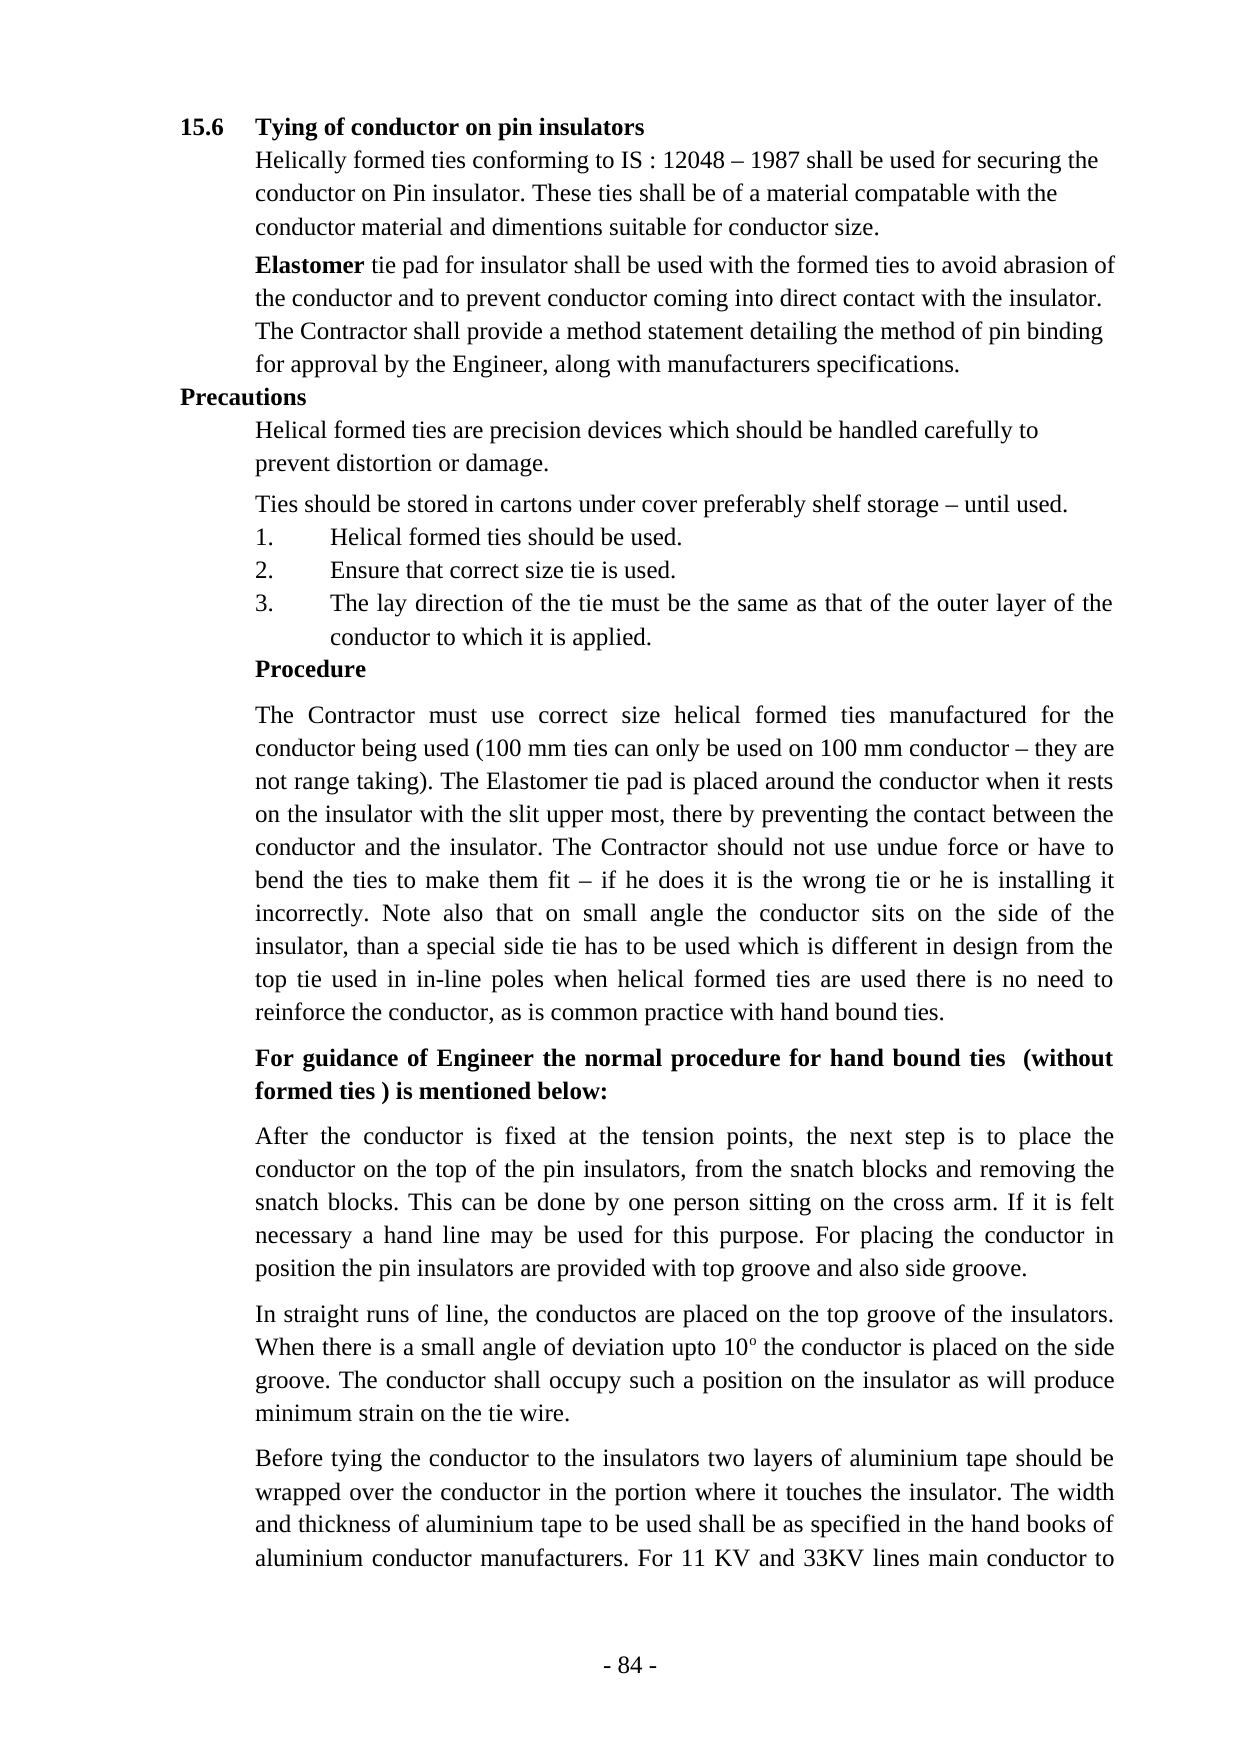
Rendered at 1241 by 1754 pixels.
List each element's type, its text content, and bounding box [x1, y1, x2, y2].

text Helical formed ties are precision devices which should be handled carefully to prevent distortion or damage. [255, 415, 1115, 477]
text Elastomer tie pad for insulator shall be used with the formed ties to avoid abrasion of the conductor and to prevent conductor coming into direct contact with the insulator. [255, 250, 1115, 312]
text 1. Helical formed ties should be used. [180, 522, 1115, 551]
text Helically formed ties conforming to IS : 12048 – 1987 shall be used for securing the conductor on Pin insulator. These ties shall be of a material compatable with the conductor material and dimentions suitable for conductor size. [255, 146, 1115, 240]
subtitle Procedure [255, 654, 1115, 683]
text 3. The lay direction of the tie must be the same as that of the outer layer of the conductor to which it is applied. [255, 588, 1115, 650]
text For guidance of Engineer the normal procedure for hand bound ties (without formed ties ) is mentioned below: [255, 1043, 1115, 1104]
text In straight runs of line, the conductos are placed on the top groove of the insulators. When there is a small angle of deviation upto 10o the conductor is placed on the side groove. The conductor shall occupy such a position on the insulator as will produce minimum strain on the tie wire. [255, 1299, 1115, 1427]
text After the conductor is fixed at the tension points, the next step is to place the conductor on the top of the pin insulators, from the snatch blocks and removing the snatch blocks. This can be done by one person sitting on the cross arm. If it is felt necessary a hand line may be used for this purpose. For placing the conductor in position the pin insulators are provided with top groove and also side groove. [255, 1121, 1115, 1282]
list 15.6 Tying of conductor on pin insulators [180, 112, 1115, 141]
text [255, 1443, 1115, 1571]
subtitle Precautions [180, 382, 1115, 411]
text The Contractor must use correct size helical formed ties manufactured for the conductor being used (100 mm ties can only be used on 100 mm conductor – they are not range taking). The Elastomer tie pad is placed around the conductor when it rests on the insulator with the slit upper most, there by preventing the contact between the conductor and the insulator. The Contractor should not use undue force or have to bend the ties to make them fit – if he does it is the wrong tie or he is installing it incorrectly. Note also that on small angle the conductor sits on the side of the insulator, than a special side tie has to be used which is different in design from the top tie used in in-line poles when helical formed ties are used there is no need to reinforce the conductor, as is common practice with hand bound ties. [255, 700, 1115, 1026]
text 2. Ensure that correct size tie is used. [180, 556, 1115, 584]
text The Contractor shall provide a method statement detailing the method of pin binding for approval by the Engineer, along with manufacturers specifications. [255, 316, 1115, 378]
text Ties should be stored in cartons under cover preferably shelf storage – until used. [180, 489, 1115, 518]
